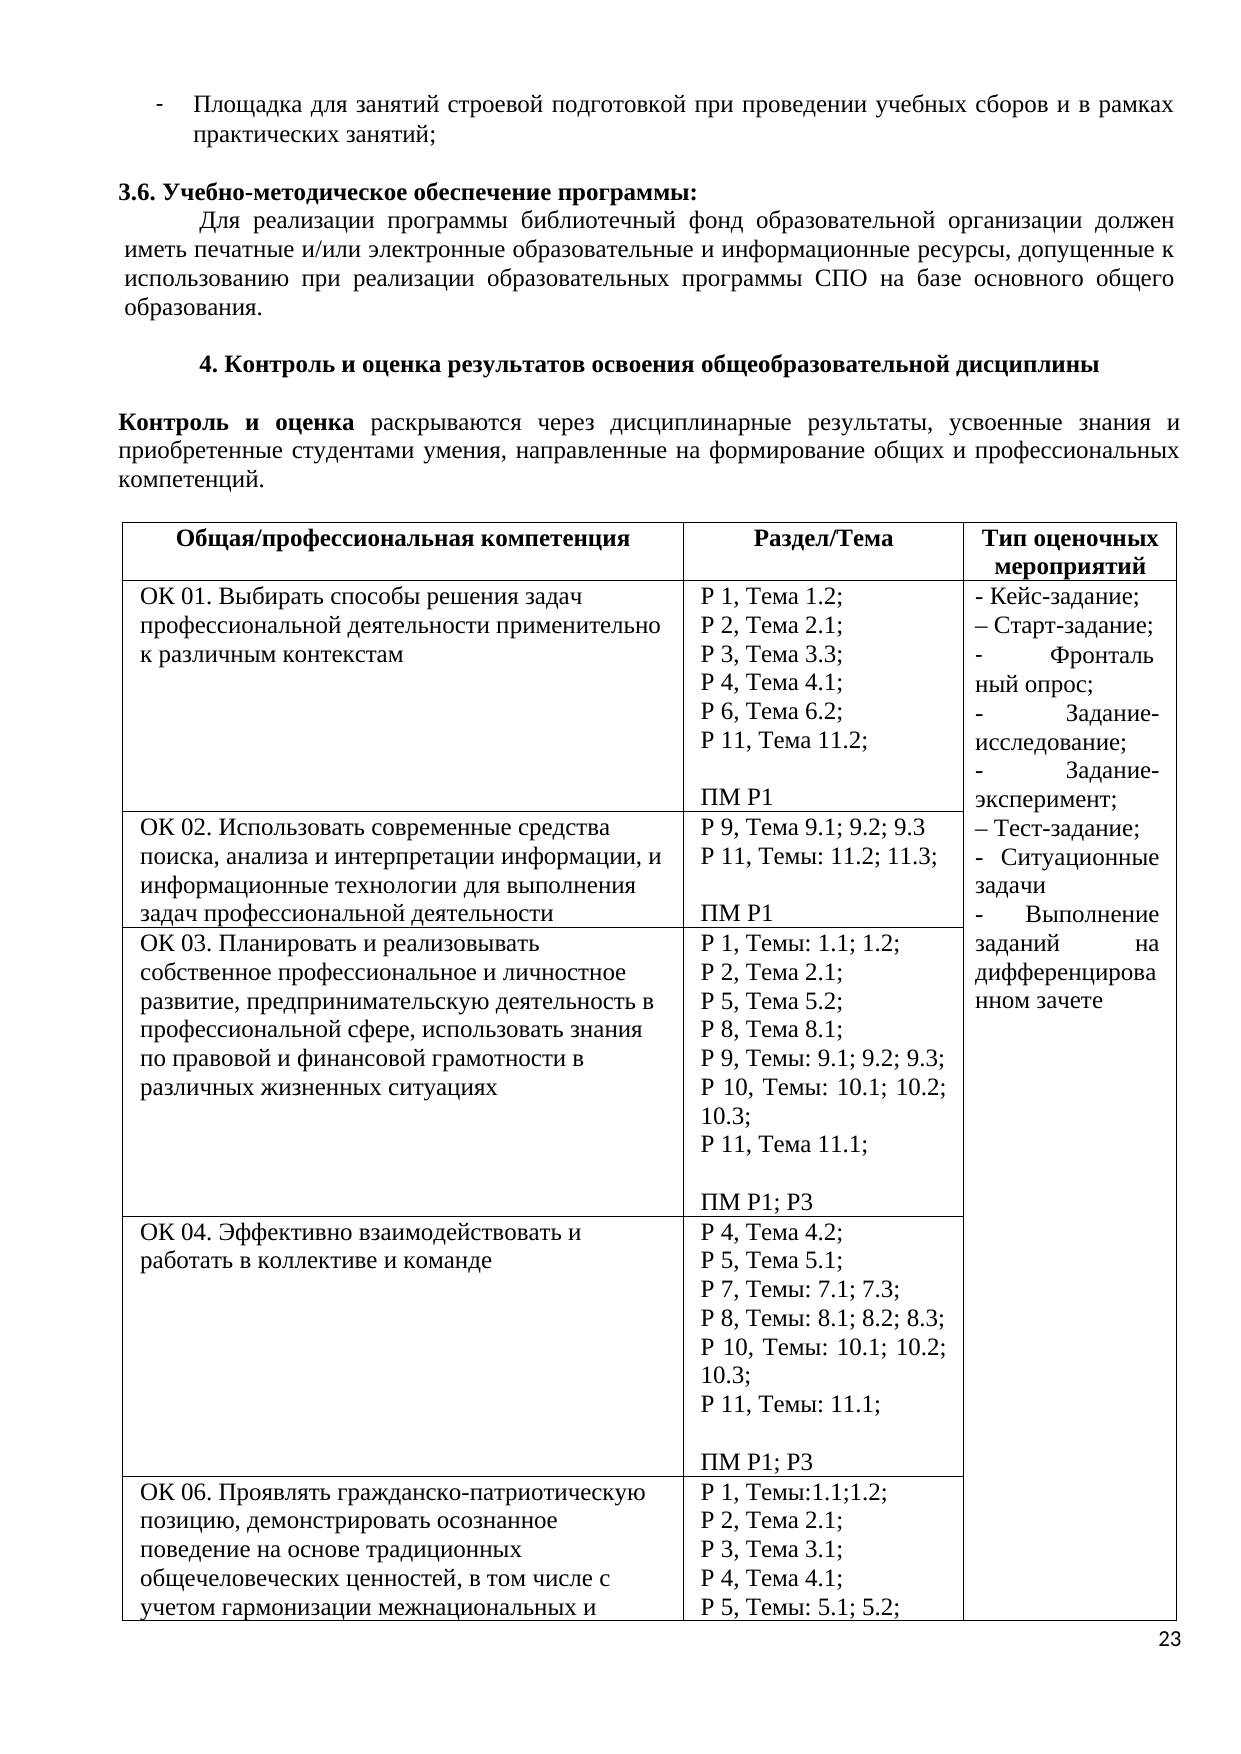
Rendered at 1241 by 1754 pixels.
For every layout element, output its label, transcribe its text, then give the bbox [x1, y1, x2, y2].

table_cell ОК 03. Планировать и реализовывать собственное профессиональное и личностное развитие, предпринимательскую деятельность в профессиональной сфере, использовать знания по правовой и финансовой грамотности в различных жизненных ситуациях [123, 928, 683, 1216]
table_cell ОК 02. Использовать современные средства поиска, анализа и интерпретации информации, и информационные технологии для выполнения задач профессиональной деятельности [123, 812, 683, 927]
table_header Общая/профессиональная компетенция [123, 523, 683, 580]
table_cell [684, 1477, 963, 1620]
table_cell Р 1, Темы: 1.1; 1.2; Р 2, Тема 2.1; Р 5, Тема 5.2; Р 8, Тема 8.1; Р 9, Темы: 9.1; 9.2; 9.3; Р 10, Темы: 10.1; 10.2; 10.3; Р 11, Тема 11.1; ПМ Р1; Р3 [684, 928, 963, 1216]
list Площадка для занятий строевой подготовкой при проведении учебных сборов и в рамках практических занятий; [156, 89, 1175, 148]
table_header Тип оценочных мероприятий [964, 523, 1176, 580]
table_cell Р 9, Тема 9.1; 9.2; 9.3 Р 11, Темы: 11.2; 11.3; ПМ Р1 [684, 812, 963, 927]
table_cell - Кейс-задание; – Старт-задание; Фронтальный опрос; - Задание-исследование; - Задание-эксперимент; – Тест-задание; - Ситуационные задачи - Выполнение заданий на дифференцированном зачете [964, 581, 1176, 1620]
table_cell Р 1, Тема 1.2; Р 2, Тема 2.1; Р 3, Тема 3.3; Р 4, Тема 4.1; Р 6, Тема 6.2; Р 11, Тема 11.2; ПМ Р1 [684, 581, 963, 811]
table_cell Р 4, Тема 4.2; Р 5, Тема 5.1; Р 7, Темы: 7.1; 7.3; Р 8, Темы: 8.1; 8.2; 8.3; Р 10, Темы: 10.1; 10.2; 10.3; Р 11, Темы: 11.1; ПМ Р1; Р3 [684, 1217, 963, 1476]
table_header Раздел/Тема [684, 523, 963, 580]
subtitle 4. Контроль и оценка результатов освоения общеобразовательной дисциплины [118, 349, 1181, 378]
text Для реализации программы библиотечный фонд образовательной организации должен иметь печатные и/или электронные образовательные и информационные ресурсы, допущенные к использованию при реализации образовательных программы СПО на базе основного общего образования. [124, 205, 1175, 320]
text 3.6. Учебно-методическое обеспечение программы: [118, 177, 1181, 205]
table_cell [123, 1477, 683, 1620]
table_cell ОК 04. Эффективно взаимодействовать и работать в коллективе и команде [123, 1217, 683, 1476]
text Контроль и оценка раскрываются через дисциплинарные результаты, усвоенные знания и приобретенные студентами умения, направленные на формирование общих и профессиональных компетенций. [118, 407, 1181, 493]
table_cell ОК 01. Выбирать способы решения задач профессиональной деятельности применительно к различным контекстам [123, 581, 683, 811]
